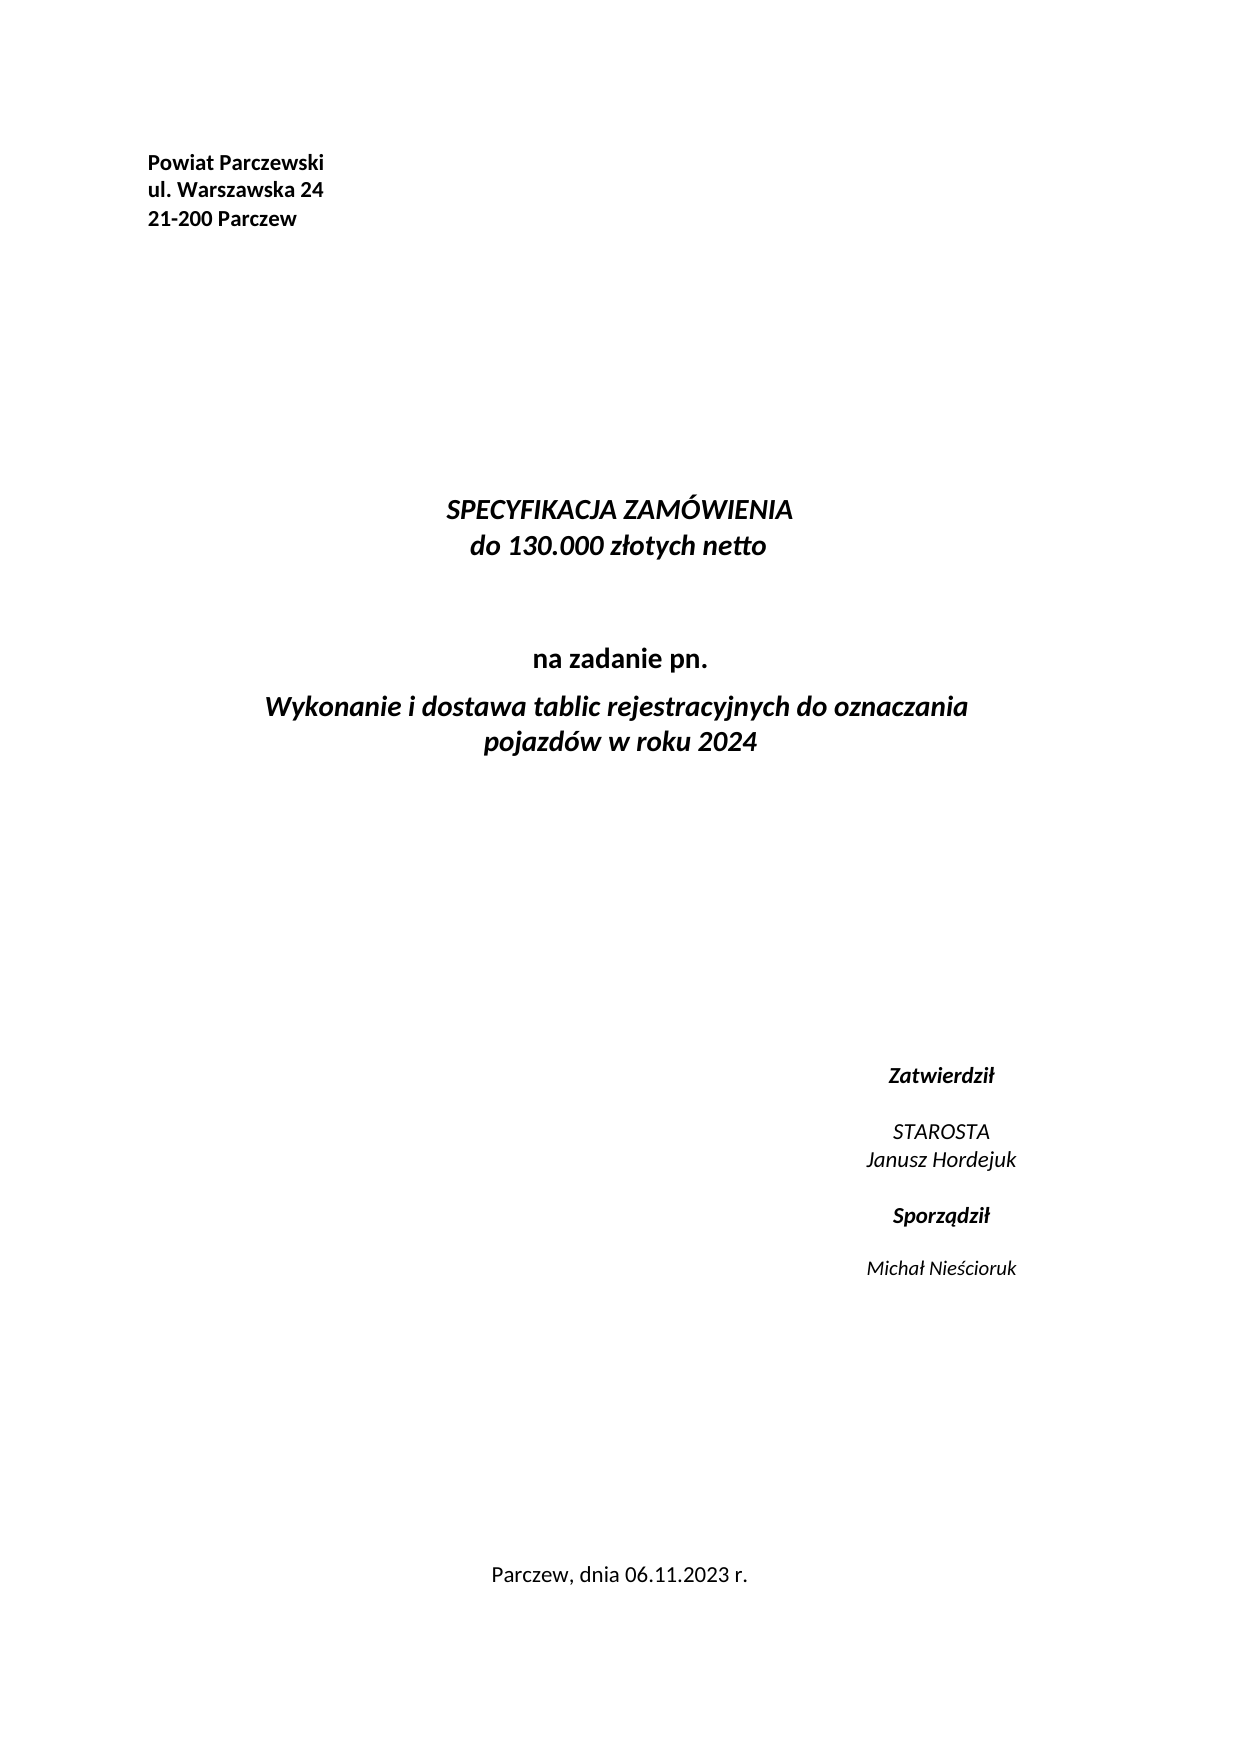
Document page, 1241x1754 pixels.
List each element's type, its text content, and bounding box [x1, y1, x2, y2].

text SPECYFIKACJA ZAMÓWIENIA [148, 491, 1092, 527]
text Zatwierdził [793, 1061, 1092, 1089]
text STAROSTA Janusz Hordejuk [793, 1117, 1092, 1173]
text ul. Warszawska 24 [148, 176, 1092, 204]
text Parczew, dnia 06.11.2023 r. [148, 1560, 1092, 1588]
text Powiat Parczewski [148, 148, 1092, 176]
text na zadanie pn. [148, 640, 1093, 675]
text Sporządził [793, 1201, 1092, 1229]
text Michał Nieścioruk [793, 1255, 1092, 1280]
text Wykonanie i dostawa tablic rejestracyjnych do oznaczania pojazdów w roku 2024 [148, 688, 1093, 759]
text do 130.000 złotych netto [148, 527, 1092, 562]
text 21-200 Parczew [148, 204, 1092, 232]
